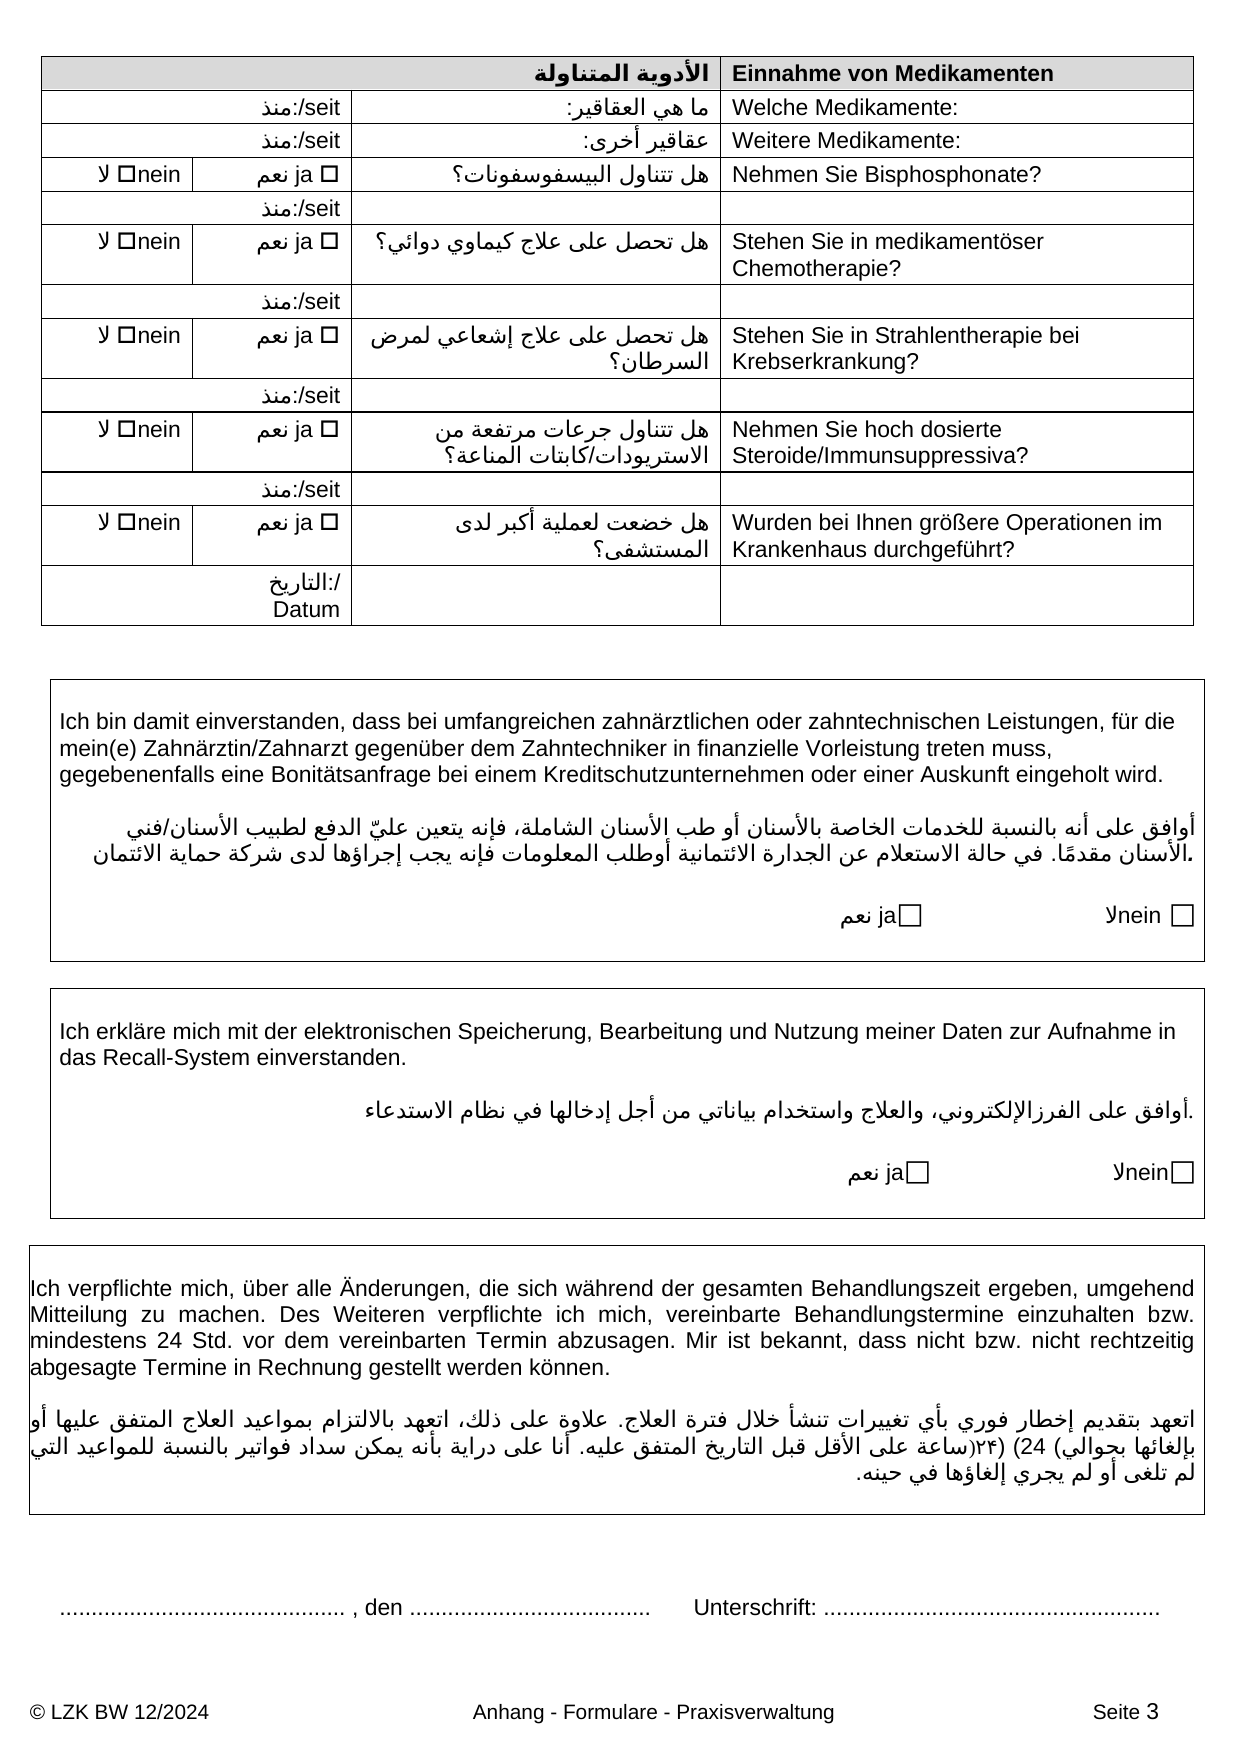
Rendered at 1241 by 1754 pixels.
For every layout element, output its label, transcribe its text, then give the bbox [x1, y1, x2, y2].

text اتعهد بتقديم إخطار فوري بأي تغييرات تنشأ خلال فترة العلاج. علاوة على ذلك، اتعهد بالالتزام بمواعيد العلاج المتفق عليها أو بإلغائها بحوالي) 24) (۲۴(ساعة على الأقل قبل التاريخ المتفق عليه. أنا على دراية بأنه يمكن سداد فواتير بالنسبة للمواعيد التي لم تلغى أو لم يجري إلغاؤها في حينه. [30, 1406, 1196, 1486]
table_cell [42, 91, 192, 123]
table_header الأدوية المتناولة [351, 57, 720, 89]
table_cell التاريخ:/Datum [192, 566, 351, 625]
text ............................................. , den ...................................... Unterschrift: ..................................................... [59, 1594, 1181, 1620]
table_cell منذ:/seit [192, 91, 351, 123]
table_cell nein لا [42, 319, 192, 378]
table_cell Stehen Sie in medikamentöser Chemotherapie? [721, 225, 1193, 284]
table_cell هل خضعت لعملية أكبر لدى المستشفى؟ [352, 506, 720, 565]
table_cell منذ:/seit [192, 124, 351, 157]
table_cell منذ:/seit [192, 285, 351, 318]
table_cell Welche Medikamente: [721, 91, 1193, 123]
table_cell [42, 192, 192, 224]
text أوافق على الفرزالإلكتروني، والعلاج واستخدام بياناتي من أجل إدخالها في نظام الاستدعاء. [51, 1094, 1204, 1123]
table_header [42, 57, 192, 89]
table_cell منذ:/seit [192, 192, 351, 224]
table_cell ما هي العقاقير: [352, 91, 720, 123]
table_cell هل تتناول جرعات مرتفعة من الاستريودات/كابتات المناعة؟ [352, 413, 720, 471]
table_cell ja نعم [193, 158, 351, 191]
table_cell عقاقير أخرى: [352, 124, 720, 157]
table_cell [352, 285, 720, 318]
text أوافق على أنه بالنسبة للخدمات الخاصة بالأسنان أو طب الأسنان الشاملة، فإنه يتعين عليّ الدفع لطبيب الأسنان/فني الأسنان مقدمًا. في حالة الاستعلام عن الجدارة الائتمانية أوطلب المعلومات فإنه يجب إجراؤها لدى شركة حماية الائتمان. [51, 811, 1204, 866]
table_cell هل تحصل على علاج كيماوي دوائي؟ [352, 225, 720, 284]
text Ich bin damit einverstanden, dass bei umfangreichen zahnärztlichen oder zahntechnischen Leistungen, für die mein(e) Zahnärztin/Zahnarzt gegenüber dem Zahntechniker in finanzielle Vorleistung treten muss, gegebenenfalls eine Bonitätsanfrage bei einem Kreditschutzunternehmen oder einer Auskunft eingeholt wird. [51, 705, 1204, 787]
text Ich verpflichte mich, über alle Änderungen, die sich während der gesamten Behandlungszeit ergeben, umgehend Mitteilung zu machen. Des Weiteren verpflichte ich mich, vereinbarte Behandlungstermine einzuhalten bzw. mindestens 24 Std. vor dem vereinbarten Termin abzusagen. Mir ist bekannt, dass nicht bzw. nicht rechtzeitig abgesagte Termine in Rechnung gestellt werden können. [30, 1275, 1196, 1380]
table_cell nein لا [42, 506, 192, 565]
table_cell ja نعم [193, 506, 351, 565]
table_cell nein لا [42, 413, 192, 471]
table_cell Nehmen Sie hoch dosierte Steroide/Immunsuppressiva? [721, 413, 1193, 471]
table_header [192, 57, 351, 89]
table_cell [721, 379, 1193, 411]
table_cell منذ:/seit [192, 473, 351, 505]
table_cell [352, 566, 720, 625]
table_cell ja نعم [193, 319, 351, 378]
table_cell [42, 124, 192, 157]
table_cell [42, 473, 192, 505]
table_cell Stehen Sie in Strahlentherapie bei Krebserkrankung? [721, 319, 1193, 378]
table_cell هل تحصل على علاج إشعاعي لمرض السرطان؟ [352, 319, 720, 378]
table_cell ja نعم [193, 225, 351, 284]
table_cell Nehmen Sie Bisphosphonate? [721, 158, 1193, 191]
table_cell منذ:/seit [192, 379, 351, 411]
table_cell nein لا [42, 225, 192, 284]
table_cell [42, 379, 192, 411]
table_cell [721, 566, 1193, 625]
text نعم ja□ لاnein□ [51, 1147, 1204, 1189]
table_cell nein لا [42, 158, 192, 191]
table_cell [352, 379, 720, 411]
table_cell [42, 285, 192, 318]
text Ich erkläre mich mit der elektronischen Speicherung, Bearbeitung und Nutzung meiner Daten zur Aufnahme in das Recall-System einverstanden. [51, 1015, 1204, 1071]
table_cell [721, 285, 1193, 318]
table_cell [721, 473, 1193, 505]
table_cell ja نعم [193, 413, 351, 471]
table_cell [352, 192, 720, 224]
text نعم ja□ لاnein □ [51, 890, 1204, 932]
table_cell [352, 473, 720, 505]
table_cell Weitere Medikamente: [721, 124, 1193, 157]
table_cell هل تتناول البيسفوسفونات؟ [352, 158, 720, 191]
table_cell [42, 566, 192, 625]
table_cell Wurden bei Ihnen größere Operationen im Krankenhaus durchgeführt? [721, 506, 1193, 565]
table_header Einnahme von Medikamenten [721, 57, 1193, 89]
table_cell [721, 192, 1193, 224]
